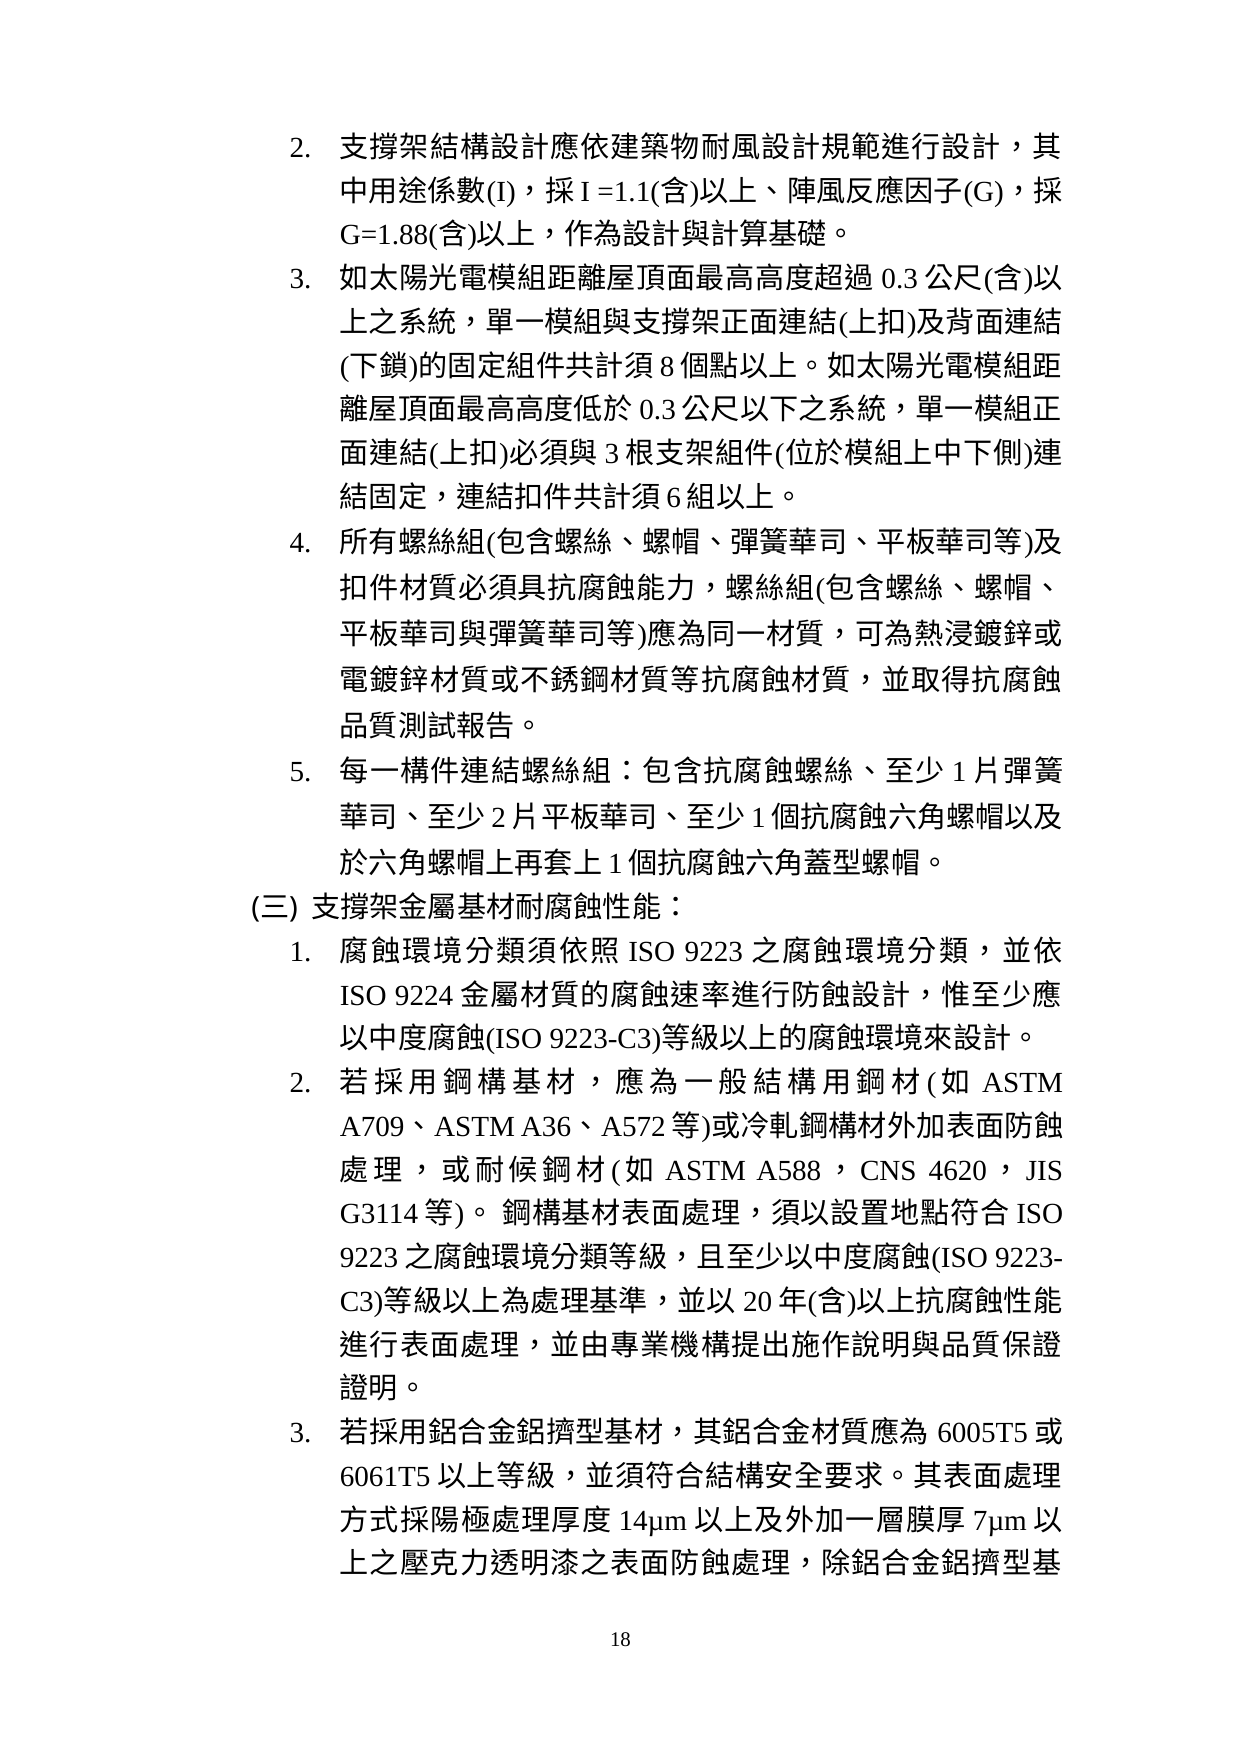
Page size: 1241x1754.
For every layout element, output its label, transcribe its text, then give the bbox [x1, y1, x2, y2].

list 所有螺絲組(包含螺絲、螺帽、彈簧華司、平板華司等)及扣件材質必須具抗腐蝕能力，螺絲組(包含螺絲、螺帽、平板華司與彈簧華司等)應為同一材質，可為熱浸鍍鋅或電鍍鋅材質或不銹鋼材質等抗腐蝕材質，並取得抗腐蝕品質測試報告。 [289, 516, 1063, 745]
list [289, 1408, 1063, 1583]
list 每一構件連結螺絲組：包含抗腐蝕螺絲、至少1片彈簧華司、至少2片平板華司、至少1個抗腐蝕六角螺帽以及於六角螺帽上再套上1個抗腐蝕六角蓋型螺帽。 [289, 745, 1063, 883]
list 若採用鋼構基材，應為一般結構用鋼材(如ASTM A709、ASTM A36、A572等)或冷軋鋼構材外加表面防蝕處理，或耐候鋼材(如ASTM A588，CNS 4620，JIS G3114等)。 鋼構基材表面處理，須以設置地點符合ISO 9223之腐蝕環境分類等級，且至少以中度腐蝕(ISO 9223-C3)等級以上為處理基準，並以20年(含)以上抗腐蝕性能進行表面處理，並由專業機構提出施作說明與品質保證證明。 [289, 1058, 1063, 1408]
list 腐蝕環境分類須依照ISO 9223之腐蝕環境分類，並依ISO 9224金屬材質的腐蝕速率進行防蝕設計，惟至少應以中度腐蝕(ISO 9223-C3)等級以上的腐蝕環境來設計。 [289, 926, 1063, 1058]
list 支撐架結構設計應依建築物耐風設計規範進行設計，其中用途係數(I)，採I =1.1(含)以上、陣風反應因子(G)，採G=1.88(含)以上，作為設計與計算基礎。 [289, 122, 1063, 253]
list 如太陽光電模組距離屋頂面最高高度超過0.3公尺(含)以上之系統，單一模組與支撐架正面連結(上扣)及背面連結(下鎖)的固定組件共計須8個點以上。如太陽光電模組距離屋頂面最高高度低於0.3公尺以下之系統，單一模組正面連結(上扣)必須與3根支架組件(位於模組上中下側)連結固定，連結扣件共計須6組以上。 [289, 253, 1063, 516]
list 支撐架金屬基材耐腐蝕性能： [251, 883, 1063, 926]
